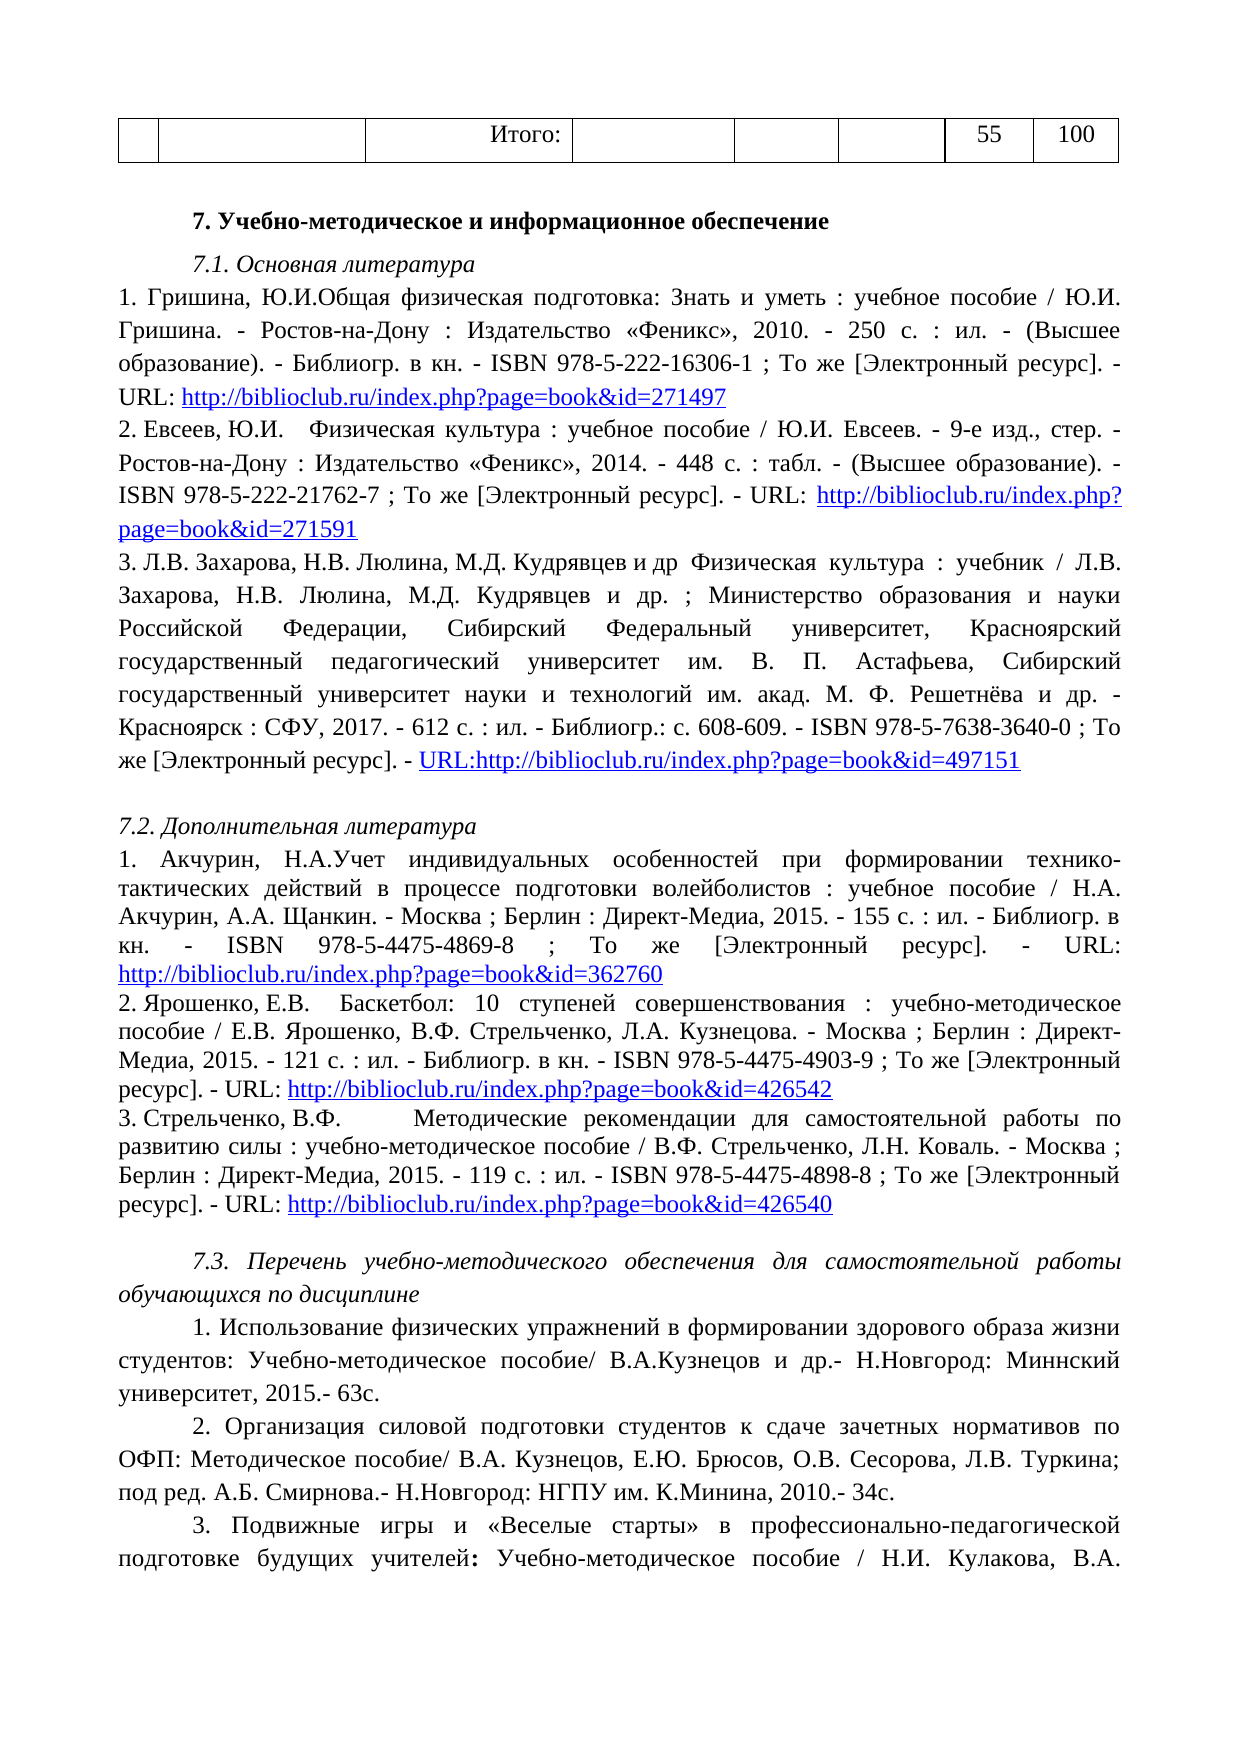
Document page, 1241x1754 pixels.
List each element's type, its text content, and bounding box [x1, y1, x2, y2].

table_cell [159, 119, 365, 162]
table_cell [839, 119, 944, 162]
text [118, 1511, 1122, 1572]
text 7.2. Дополнительная литература [118, 811, 1122, 839]
text 1. Гришина, Ю.И.Общая физическая подготовка: Знать и уметь : учебное пособие / Ю.И. Гришина. - Ростов-на-Дону : Издательство «Феникс», 2010. - 250 с. : ил. - (Высшее образование). - Библиогр. в кн. - ISBN 978-5-222-16306-1 ; То же [Электронный ресурс]. - URL: http://biblioclub.ru/index.php?page=book&id=271497 [118, 282, 1122, 410]
text 7.1. Основная литература [118, 249, 1122, 278]
text 3. Л.В. Захарова, Н.В. Люлина, М.Д. Кудрявцев и др Физическая культура : учебник / Л.В. Захарова, Н.В. Люлина, М.Д. Кудрявцев и др. ; Министерство образования и науки Российской Федерации, Сибирский Федеральный университет, Красноярский государственный педагогический университет им. В. П. Астафьева, Сибирский государственный университет науки и технологий им. акад. М. Ф. Решетнёва и др. - Красноярск : СФУ, 2017. - 612 с. : ил. - Библиогр.: с. 608-609. - ISBN 978-5-7638-3640-0 ; То же [Электронный ресурс]. - URL:http://biblioclub.ru/index.php?page=book&id=497151 [118, 547, 1122, 773]
table_cell [119, 119, 158, 162]
table_cell 55 [946, 119, 1033, 162]
table_cell [573, 119, 734, 162]
text 2. Ярошенко, Е.В. Баскетбол: 10 ступеней совершенствования : учебно-методическое пособие / Е.В. Ярошенко, В.Ф. Стрельченко, Л.А. Кузнецова. - Москва ; Берлин : Директ-Медиа, 2015. - 121 с. : ил. - Библиогр. в кн. - ISBN 978-5-4475-4903-9 ; То же [Электронный ресурс]. - URL: http://biblioclub.ru/index.php?page=book&id=426542 [118, 988, 1122, 1103]
text 1. Использование физических упражнений в формировании здорового образа жизни студентов: Учебно-методическое пособие/ В.А.Кузнецов и др.- Н.Новгород: Миннский университет, 2015.- 63с. [118, 1312, 1122, 1407]
text 2. Евсеев, Ю.И. Физическая культура : учебное пособие / Ю.И. Евсеев. - 9-е изд., стер. - Ростов-на-Дону : Издательство «Феникс», 2014. - 448 с. : табл. - (Высшее образование). - ISBN 978-5-222-21762-7 ; То же [Электронный ресурс]. - URL: http://biblioclub.ru/index.php?page=book&id=271591 [118, 414, 1122, 542]
text 7.3. Перечень учебно-методического обеспечения для самостоятельной работы обучающихся по дисциплине [118, 1246, 1122, 1308]
text 2. Организация силовой подготовки студентов к сдаче зачетных нормативов по ОФП: Методическое пособие/ В.А. Кузнецов, Е.Ю. Брюсов, О.В. Сесорова, Л.В. Туркина; под ред. А.Б. Смирнова.- Н.Новгород: НГПУ им. К.Минина, 2010.- 34с. [118, 1411, 1122, 1506]
text 3. Стрельченко, В.Ф. Методические рекомендации для самостоятельной работы по развитию силы : учебно-методическое пособие / В.Ф. Стрельченко, Л.Н. Коваль. - Москва ; Берлин : Директ-Медиа, 2015. - 119 с. : ил. - ISBN 978-5-4475-4898-8 ; То же [Электронный ресурс]. - URL: http://biblioclub.ru/index.php?page=book&id=426540 [118, 1103, 1122, 1218]
table_cell [735, 119, 838, 162]
text 7. Учебно-методическое и информационное обеспечение [118, 206, 1122, 235]
text 1. Акчурин, Н.А.Учет индивидуальных особенностей при формировании технико-тактических действий в процессе подготовки волейболистов : учебное пособие / Н.А. Акчурин, А.А. Щанкин. - Москва ; Берлин : Директ-Медиа, 2015. - 155 с. : ил. - Библиогр. в кн. - ISBN 978-5-4475-4869-8 ; То же [Электронный ресурс]. - URL: http://biblioclub.ru/index.php?page=book&id=362760 [118, 844, 1122, 988]
table_cell Итого: [366, 119, 572, 162]
table_cell 100 [1034, 119, 1118, 162]
